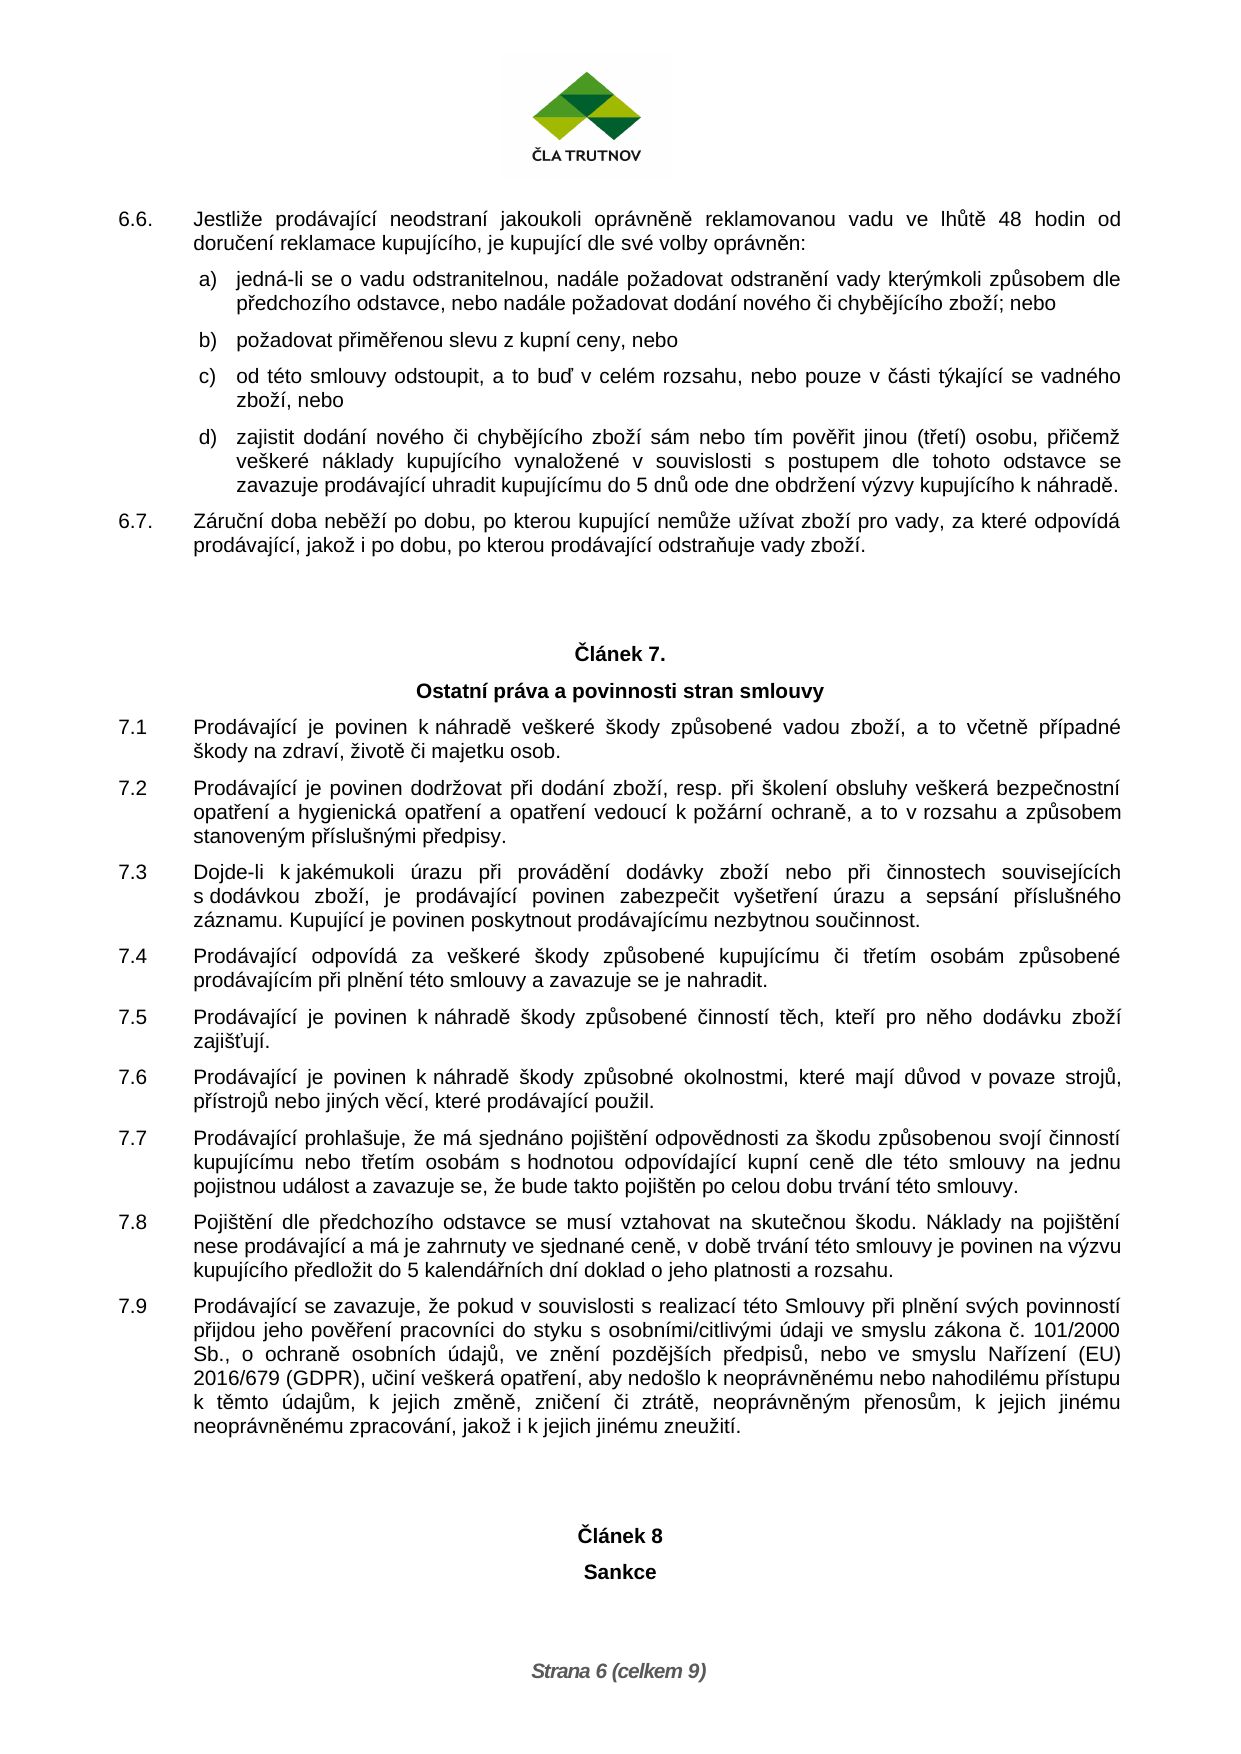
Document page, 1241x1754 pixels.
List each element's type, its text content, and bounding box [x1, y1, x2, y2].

text Ostatní práva a povinnosti stran smlouvy [118, 679, 1122, 703]
list od této smlouvy odstoupit, a to buď v celém rozsahu, nebo pouze v části týkající se vadného zboží, nebo [199, 364, 1122, 412]
list jedná-li se o vadu odstranitelnou, nadále požadovat odstranění vady kterýmkoli způsobem dle předchozího odstavce, nebo nadále požadovat dodání nového či chybějícího zboží; nebo [199, 267, 1122, 315]
list Dojde-li k jakémukoli úrazu při provádění dodávky zboží nebo při činnostech souvisejících s dodávkou zboží, je prodávající povinen zabezpečit vyšetření úrazu a sepsání příslušného záznamu. Kupující je povinen poskytnout prodávajícímu nezbytnou součinnost. [118, 860, 1122, 932]
picture [501, 53, 672, 180]
list Prodávající se zavazuje, že pokud v souvislosti s realizací této Smlouvy při plnění svých povinností přijdou jeho pověření pracovníci do styku s osobními/citlivými údaji ve smyslu zákona č. 101/2000 Sb., o ochraně osobních údajů, ve znění pozdějších předpisů, nebo ve smyslu Nařízení (EU) 2016/679 (GDPR), učiní veškerá opatření, aby nedošlo k neoprávněnému nebo nahodilému přístupu k těmto údajům, k jejich změně, zničení či ztrátě, neoprávněným přenosům, k jejich jinému neoprávněnému zpracování, jakož i k jejich jinému zneužití. [118, 1294, 1122, 1438]
list Prodávající je povinen k náhradě škody způsobné okolnostmi, které mají důvod v povaze strojů, přístrojů nebo jiných věcí, které prodávající použil. [118, 1065, 1122, 1113]
text Sankce [118, 1560, 1122, 1584]
text Článek 7. [118, 642, 1122, 666]
list Jestliže prodávající neodstraní jakoukoli oprávněně reklamovanou vadu ve lhůtě 48 hodin od doručení reklamace kupujícího, je kupující dle své volby oprávněn: [118, 207, 1122, 255]
list Prodávající je povinen k náhradě veškeré škody způsobené vadou zboží, a to včetně případné škody na zdraví, životě či majetku osob. [118, 715, 1122, 763]
list Záruční doba neběží po dobu, po kterou kupující nemůže užívat zboží pro vady, za které odpovídá prodávající, jakož i po dobu, po kterou prodávající odstraňuje vady zboží. [118, 509, 1122, 557]
list Prodávající odpovídá za veškeré škody způsobené kupujícímu či třetím osobám způsobené prodávajícím při plnění této smlouvy a zavazuje se je nahradit. [118, 944, 1122, 992]
list požadovat přiměřenou slevu z kupní ceny, nebo [199, 328, 1122, 352]
list zajistit dodání nového či chybějícího zboží sám nebo tím pověřit jinou (třetí) osobu, přičemž veškeré náklady kupujícího vynaložené v souvislosti s postupem dle tohoto odstavce se zavazuje prodávající uhradit kupujícímu do 5 dnů ode dne obdržení výzvy kupujícího k náhradě. [199, 424, 1122, 496]
text Článek 8 [118, 1523, 1122, 1547]
list Prodávající je povinen dodržovat při dodání zboží, resp. při školení obsluhy veškerá bezpečnostní opatření a hygienická opatření a opatření vedoucí k požární ochraně, a to v rozsahu a způsobem stanoveným příslušnými předpisy. [118, 776, 1122, 847]
list Prodávající prohlašuje, že má sjednáno pojištění odpovědnosti za škodu způsobenou svojí činností kupujícímu nebo třetím osobám s hodnotou odpovídající kupní ceně dle této smlouvy na jednu pojistnou událost a zavazuje se, že bude takto pojištěn po celou dobu trvání této smlouvy. [118, 1126, 1122, 1197]
list Pojištění dle předchozího odstavce se musí vztahovat na skutečnou škodu. Náklady na pojištění nese prodávající a má je zahrnuty ve sjednané ceně, v době trvání této smlouvy je povinen na výzvu kupujícího předložit do 5 kalendářních dní doklad o jeho platnosti a rozsahu. [118, 1210, 1122, 1282]
list Prodávající je povinen k náhradě škody způsobené činností těch, kteří pro něho dodávku zboží zajišťují. [118, 1005, 1122, 1053]
